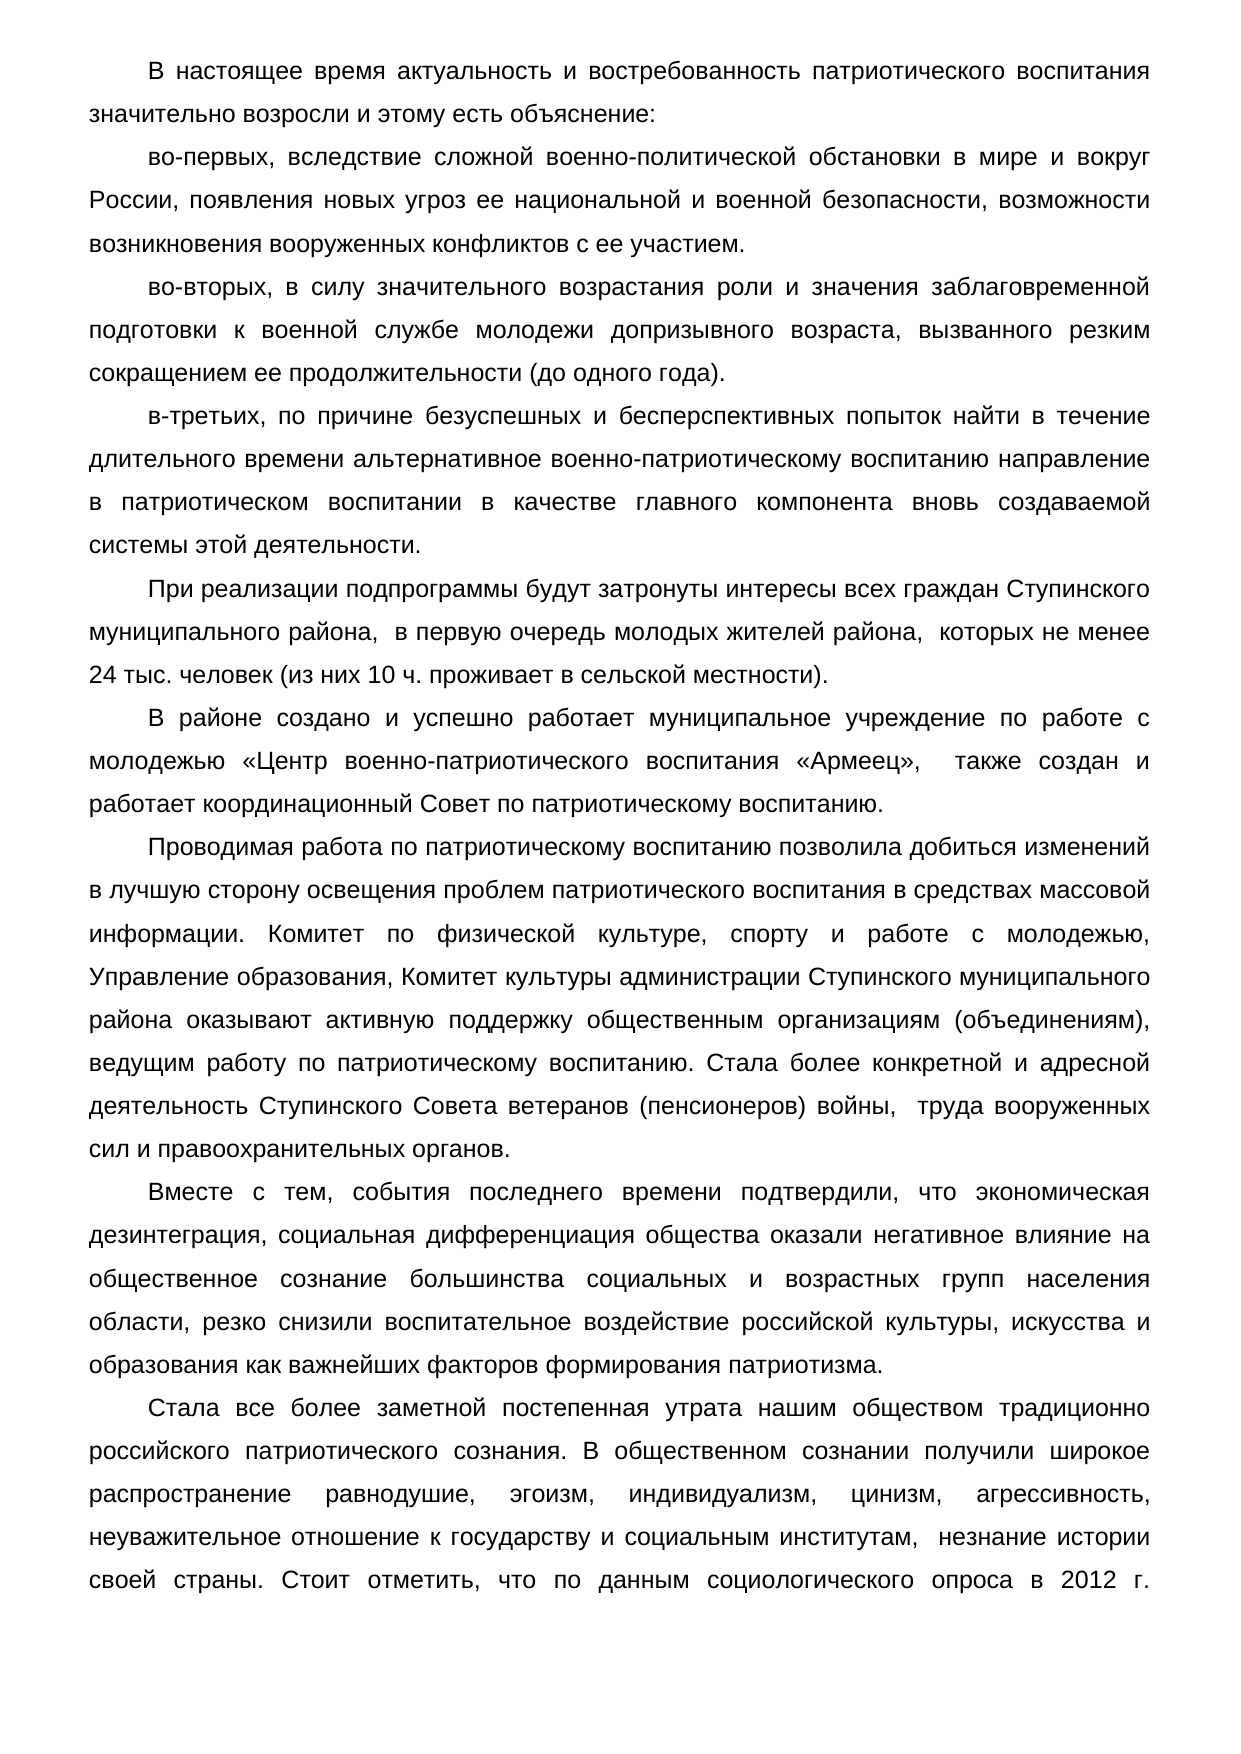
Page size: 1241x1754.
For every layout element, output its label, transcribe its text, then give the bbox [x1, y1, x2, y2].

text в-третьих, по причине безуспешных и бесперспективных попыток найти в течение длительного времени альтернативное военно-патриотическому воспитанию направление в патриотическом воспитании в качестве главного компонента вновь создаваемой системы этой деятельности. [89, 401, 1152, 559]
text Вместе с тем, события последнего времени подтвердили, что экономическая дезинтеграция, социальная дифференциация общества оказали негативное влияние на общественное сознание большинства социальных и возрастных групп населения области, резко снизили воспитательное воздействие российской культуры, искусства и образования как важнейших факторов формирования патриотизма. [89, 1177, 1152, 1379]
text При реализации подпрограммы будут затронуты интересы всех граждан Ступинского муниципального района, в первую очередь молодых жителей района, которых не менее 24 тыс. человек (из них 10 ч. проживает в сельской местности). [89, 574, 1152, 689]
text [89, 1393, 1152, 1594]
text Проводимая работа по патриотическому воспитанию позволила добиться изменений в лучшую сторону освещения проблем патриотического воспитания в средствах массовой информации. Комитет по физической культуре, спорту и работе с молодежью, Управление образования, Комитет культуры администрации Ступинского муниципального района оказывают активную поддержку общественным организациям (объединениям), ведущим работу по патриотическому воспитанию. Стала более конкретной и адресной деятельность Ступинского Совета ветеранов (пенсионеров) войны, труда вооруженных сил и правоохранительных органов. [89, 832, 1152, 1163]
text В настоящее время актуальность и востребованность патриотического воспитания значительно возросли и этому есть объяснение: [89, 56, 1152, 128]
text В районе создано и успешно работает муниципальное учреждение по работе с молодежью «Центр военно-патриотического воспитания «Армеец», также создан и работает координационный Совет по патриотическому воспитанию. [89, 703, 1152, 818]
text во-вторых, в силу значительного возрастания роли и значения заблаговременной подготовки к военной службе молодежи допризывного возраста, вызванного резким сокращением ее продолжительности (до одного года). [89, 272, 1152, 387]
text во-первых, вследствие сложной военно-политической обстановки в мире и вокруг России, появления новых угроз ее национальной и военной безопасности, возможности возникновения вооруженных конфликтов с ее участием. [89, 142, 1152, 257]
